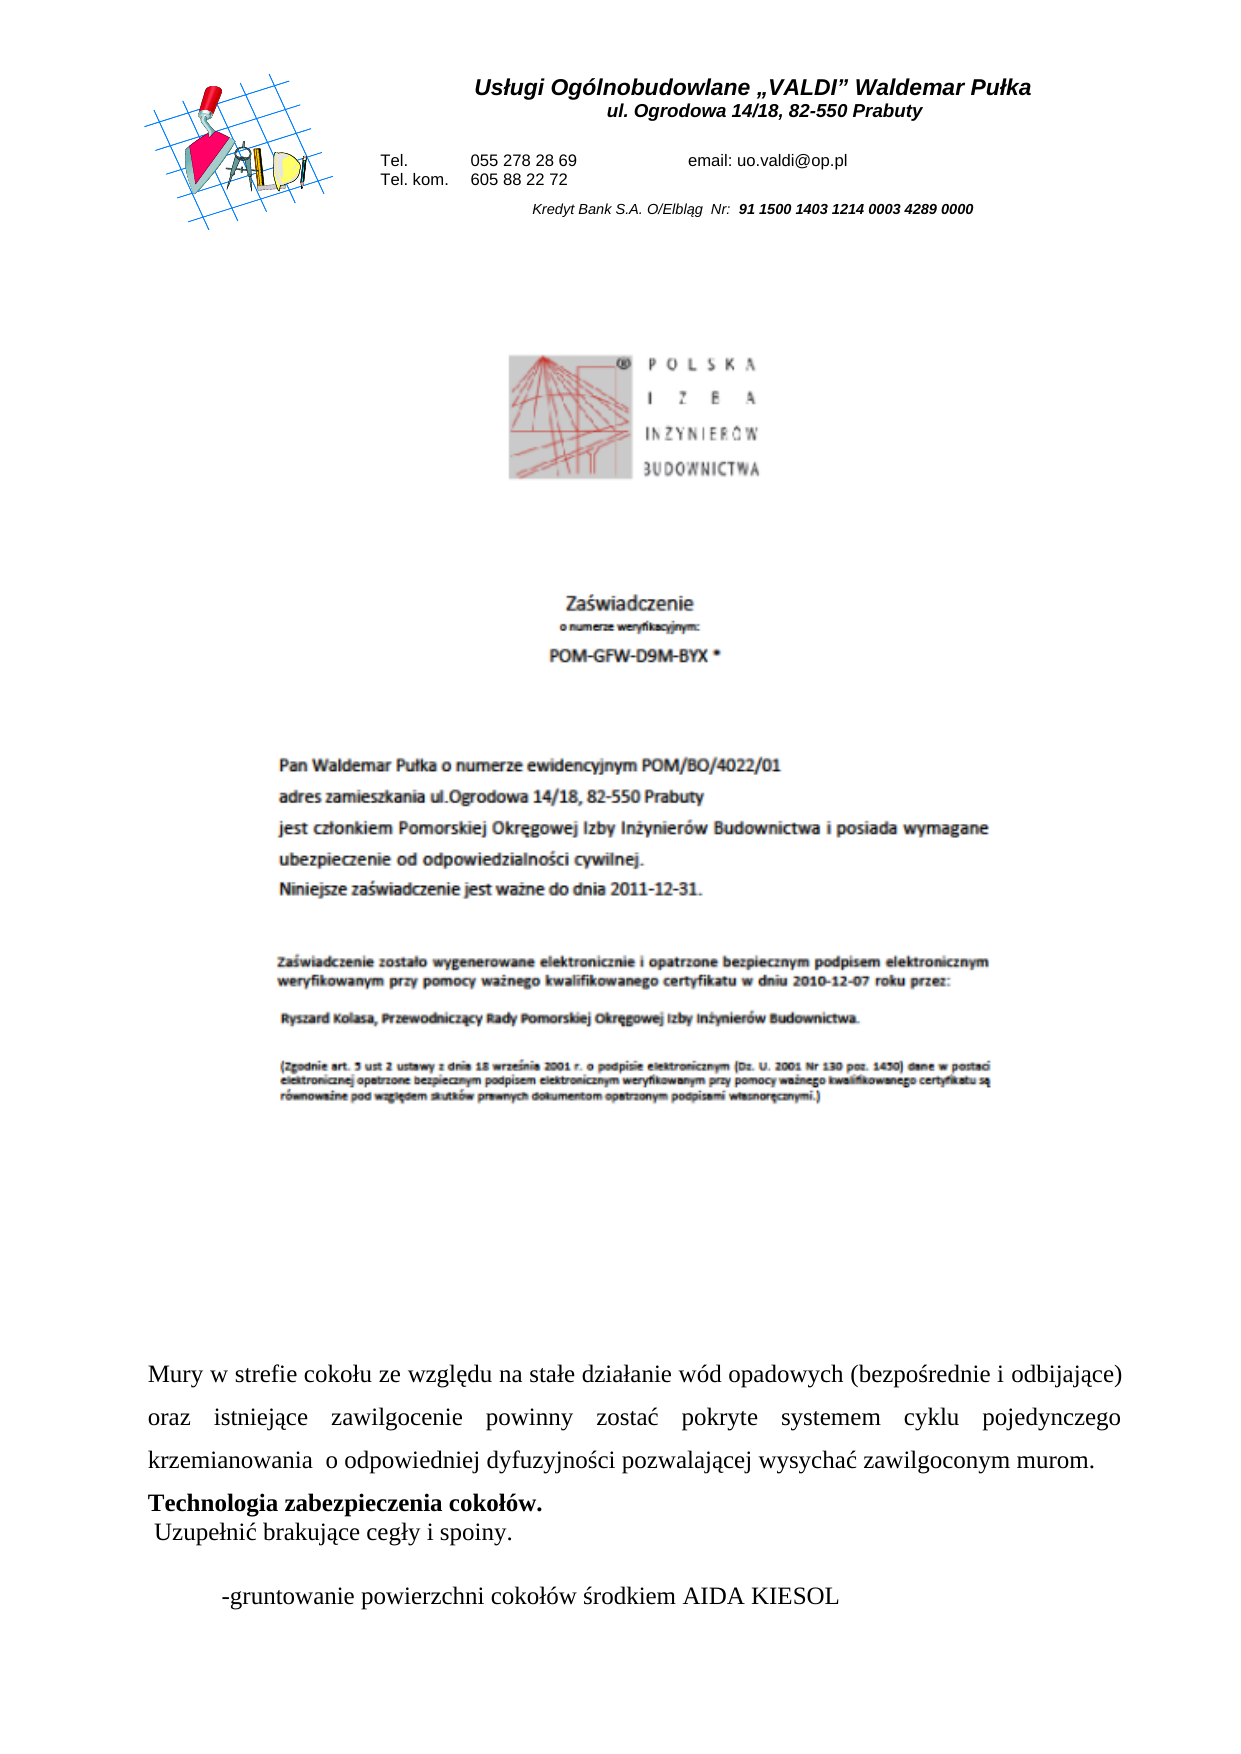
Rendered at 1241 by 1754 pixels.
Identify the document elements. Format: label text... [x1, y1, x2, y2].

text -gruntowanie powierzchni cokołów środkiem AIDA KIESOL [148, 1581, 1122, 1610]
text Mury w strefie cokołu ze względu na stałe działanie wód opadowych (bezpośrednie i odbijające) oraz istniejące zawilgocenie powinny zostać pokryte systemem cyklu pojedynczego krzemianowania o odpowiedniej dyfuzyjności pozwalającej wysychać zawilgoconym murom. [148, 1359, 1122, 1474]
text Technologia zabezpieczenia cokołów. [148, 1488, 1122, 1517]
text Uzupełnić brakujące cegły i spoiny. [148, 1517, 1122, 1546]
